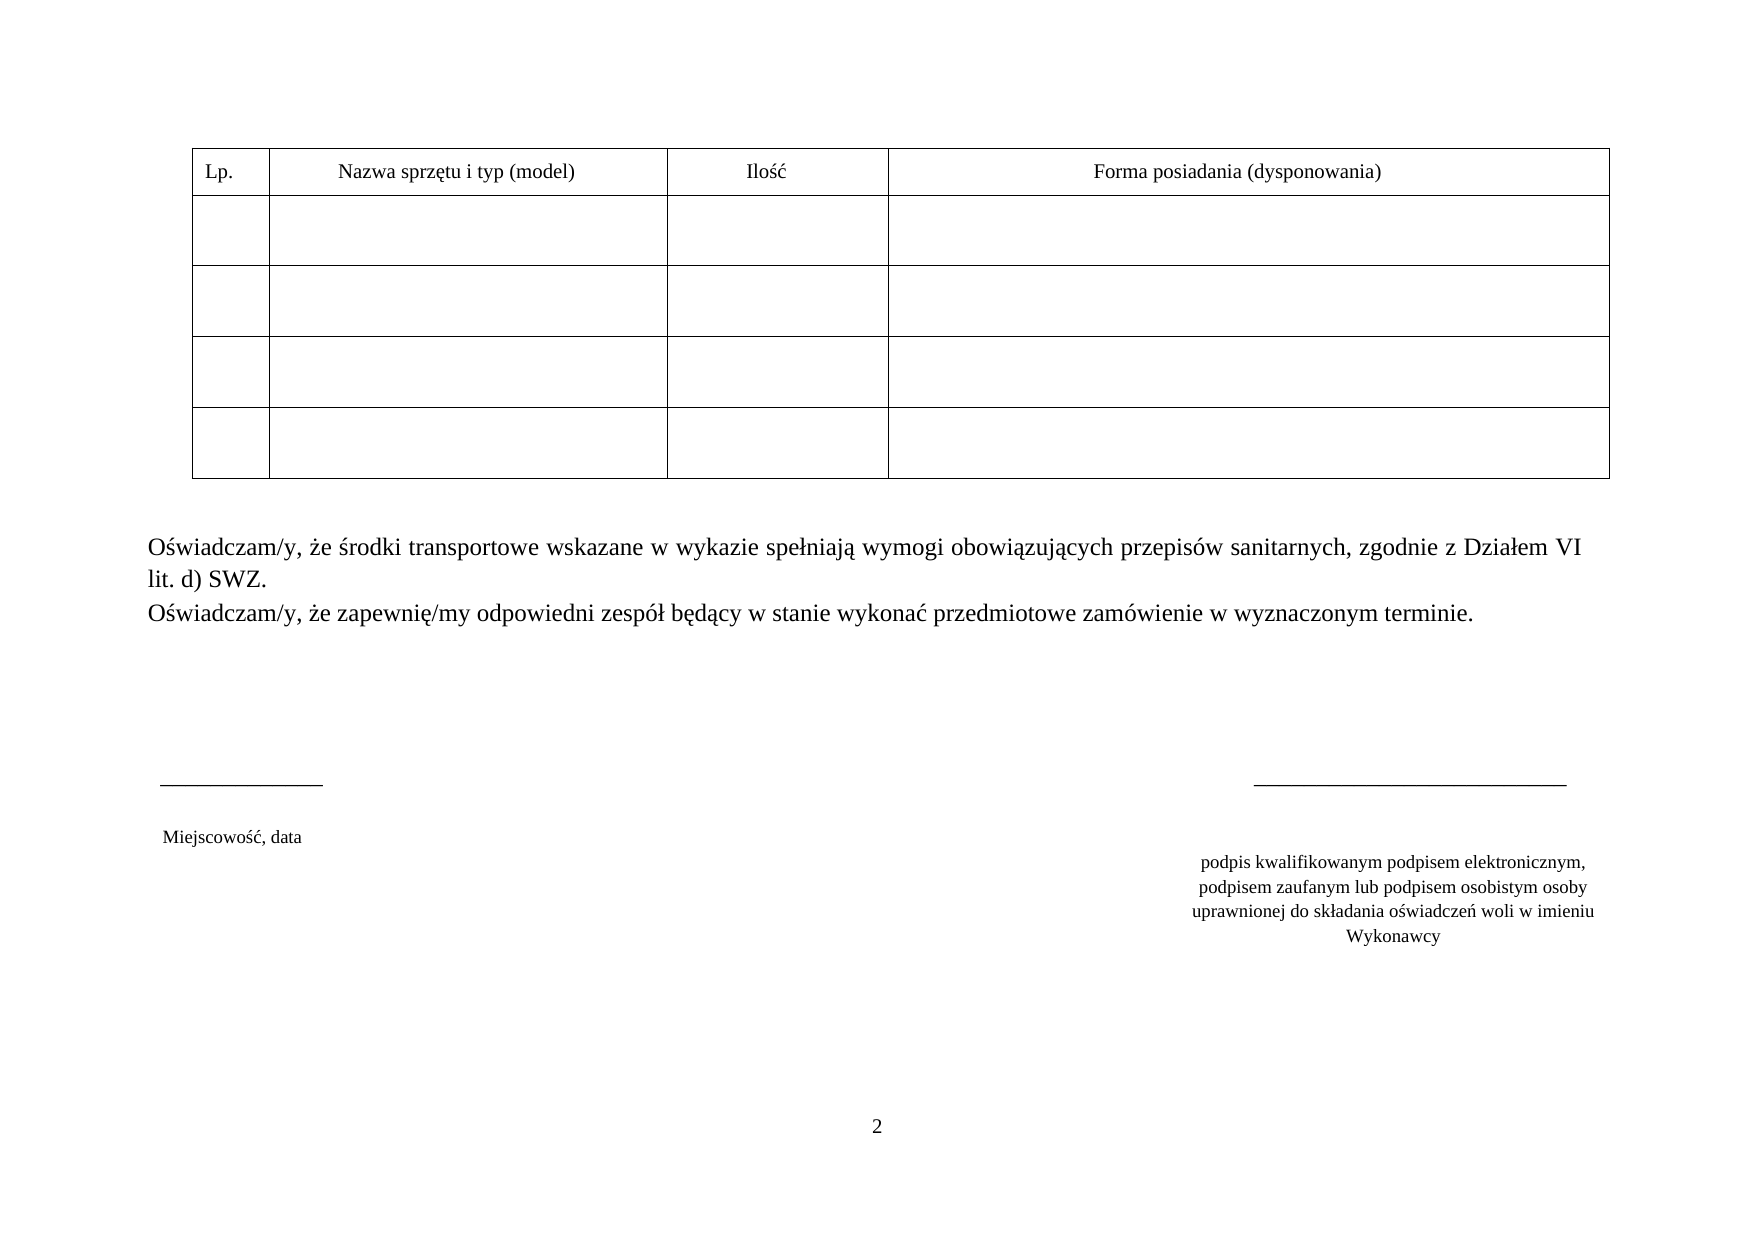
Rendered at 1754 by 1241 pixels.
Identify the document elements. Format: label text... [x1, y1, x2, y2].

table_cell [889, 196, 1609, 265]
table_cell [668, 196, 888, 265]
table_cell [270, 266, 667, 336]
table_cell [193, 196, 269, 265]
table_cell [668, 266, 888, 336]
text Oświadczam/y, że środki transportowe wskazane w wykazie spełniają wymogi obowiązujących przepisów sanitarnych, zgodnie z Działem VI lit. d) SWZ. [148, 532, 1583, 593]
table_cell [889, 266, 1609, 336]
table_header Ilość [668, 149, 888, 194]
table_cell [270, 408, 667, 478]
text Oświadczam/y, że zapewnię/my odpowiedni zespół będący w stanie wykonać przedmiotowe zamówienie w wyznaczonym terminie. [148, 598, 1583, 626]
table_cell [193, 337, 269, 407]
table_cell [668, 337, 888, 407]
table_header Nazwa sprzętu i typ (model) [270, 149, 667, 194]
text Miejscowość, data [148, 826, 1606, 848]
text _____________ _________________________ [148, 760, 1606, 789]
text podpis kwalifikowanym podpisem elektronicznym, podpisem zaufanym lub podpisem osobistym osoby uprawnionej do składania oświadczeń woli w imieniu Wykonawcy [1180, 851, 1606, 947]
table_cell [193, 266, 269, 336]
table_cell [193, 408, 269, 478]
table_cell [668, 408, 888, 478]
table_header Lp. [193, 149, 269, 194]
table_cell [270, 196, 667, 265]
table_header Forma posiadania (dysponowania) [889, 149, 1609, 194]
table_cell [889, 408, 1609, 478]
table_cell [889, 337, 1609, 407]
table_cell [270, 337, 667, 407]
